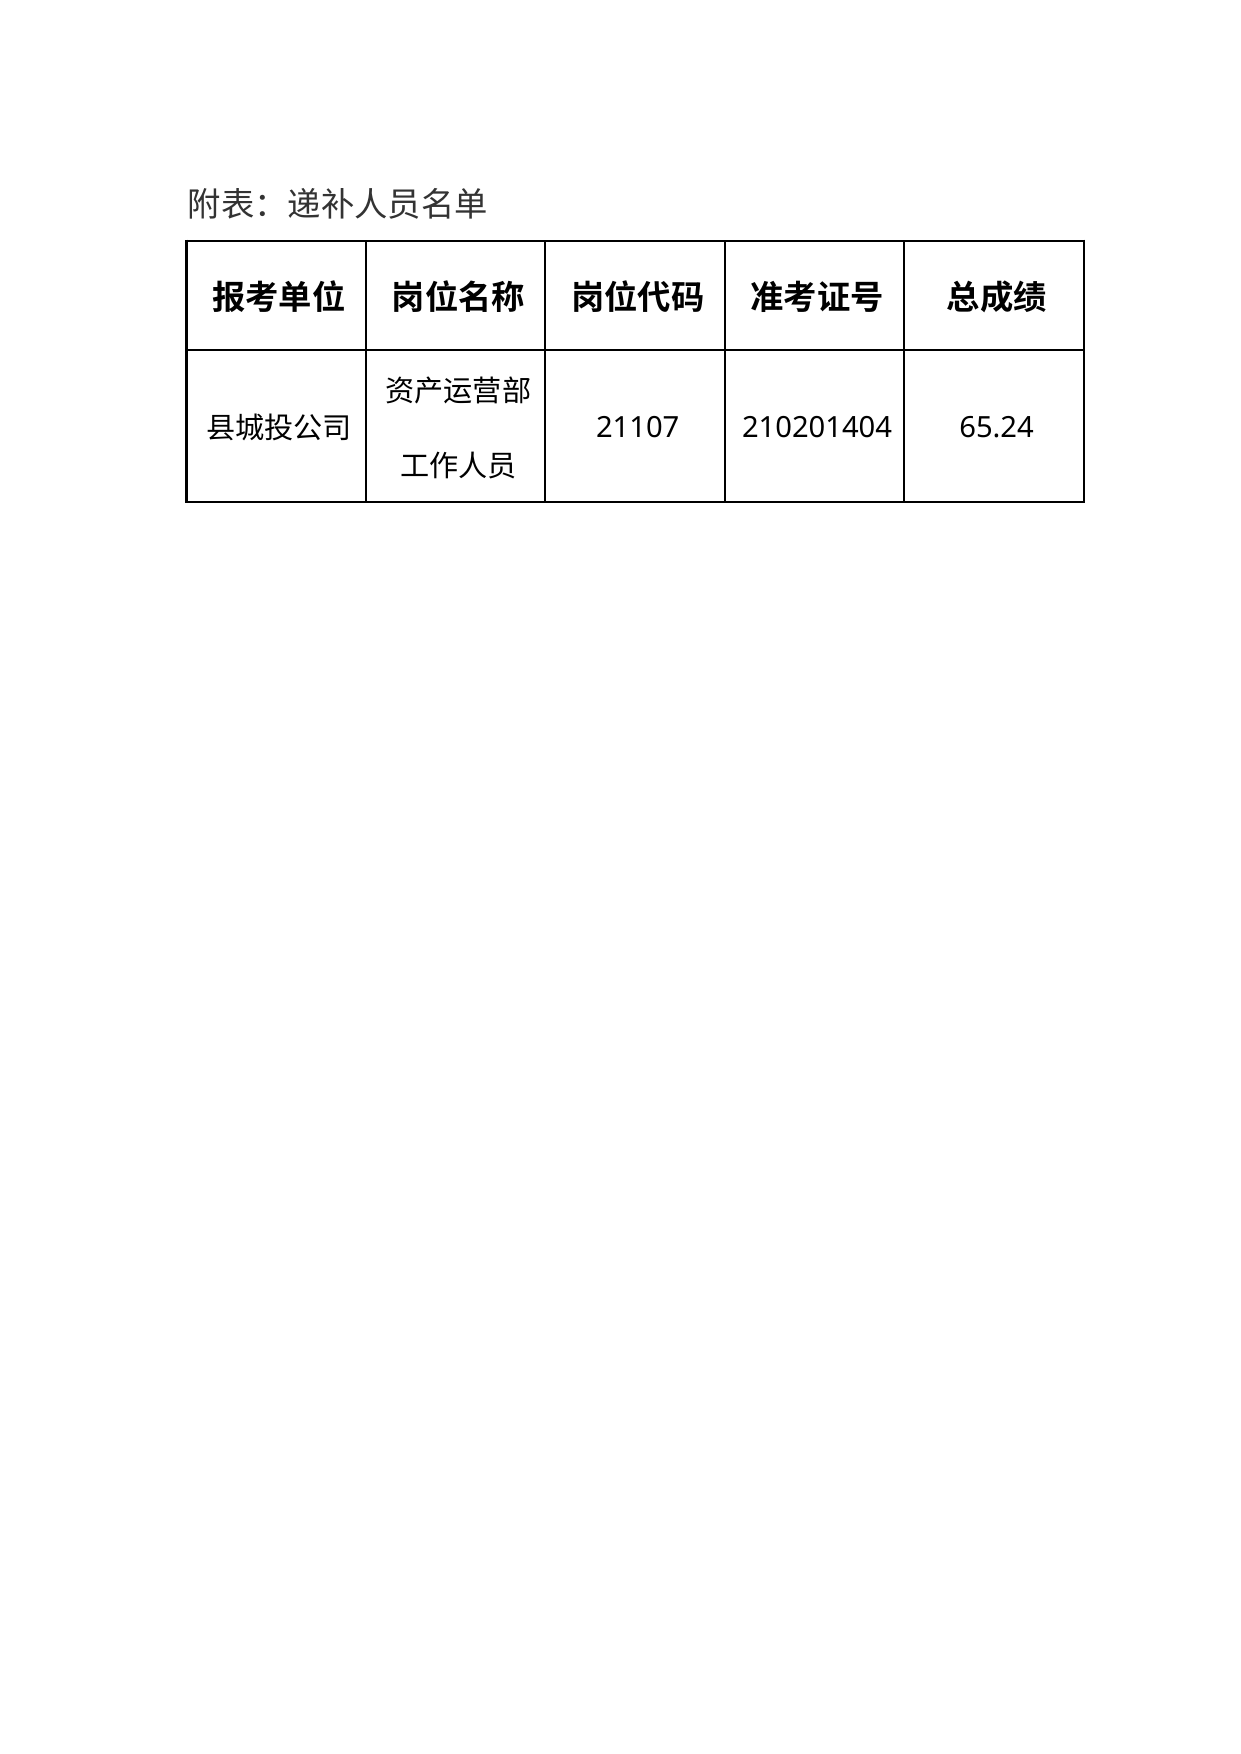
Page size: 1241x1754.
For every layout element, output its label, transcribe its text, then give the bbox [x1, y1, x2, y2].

table_header 岗位名称 [367, 242, 544, 349]
table_cell 县城投公司 [188, 351, 365, 501]
table_cell 资产运营部工作人员 [367, 351, 544, 501]
text 附表：递补人员名单 [187, 164, 1053, 239]
table_cell 65.24 [905, 351, 1083, 501]
table_header 报考单位 [188, 242, 365, 349]
table_header 岗位代码 [546, 242, 724, 349]
table_cell 21107 [546, 351, 724, 501]
table_header 准考证号 [726, 242, 903, 349]
table_cell 210201404 [726, 351, 903, 501]
table_header 总成绩 [905, 242, 1083, 349]
